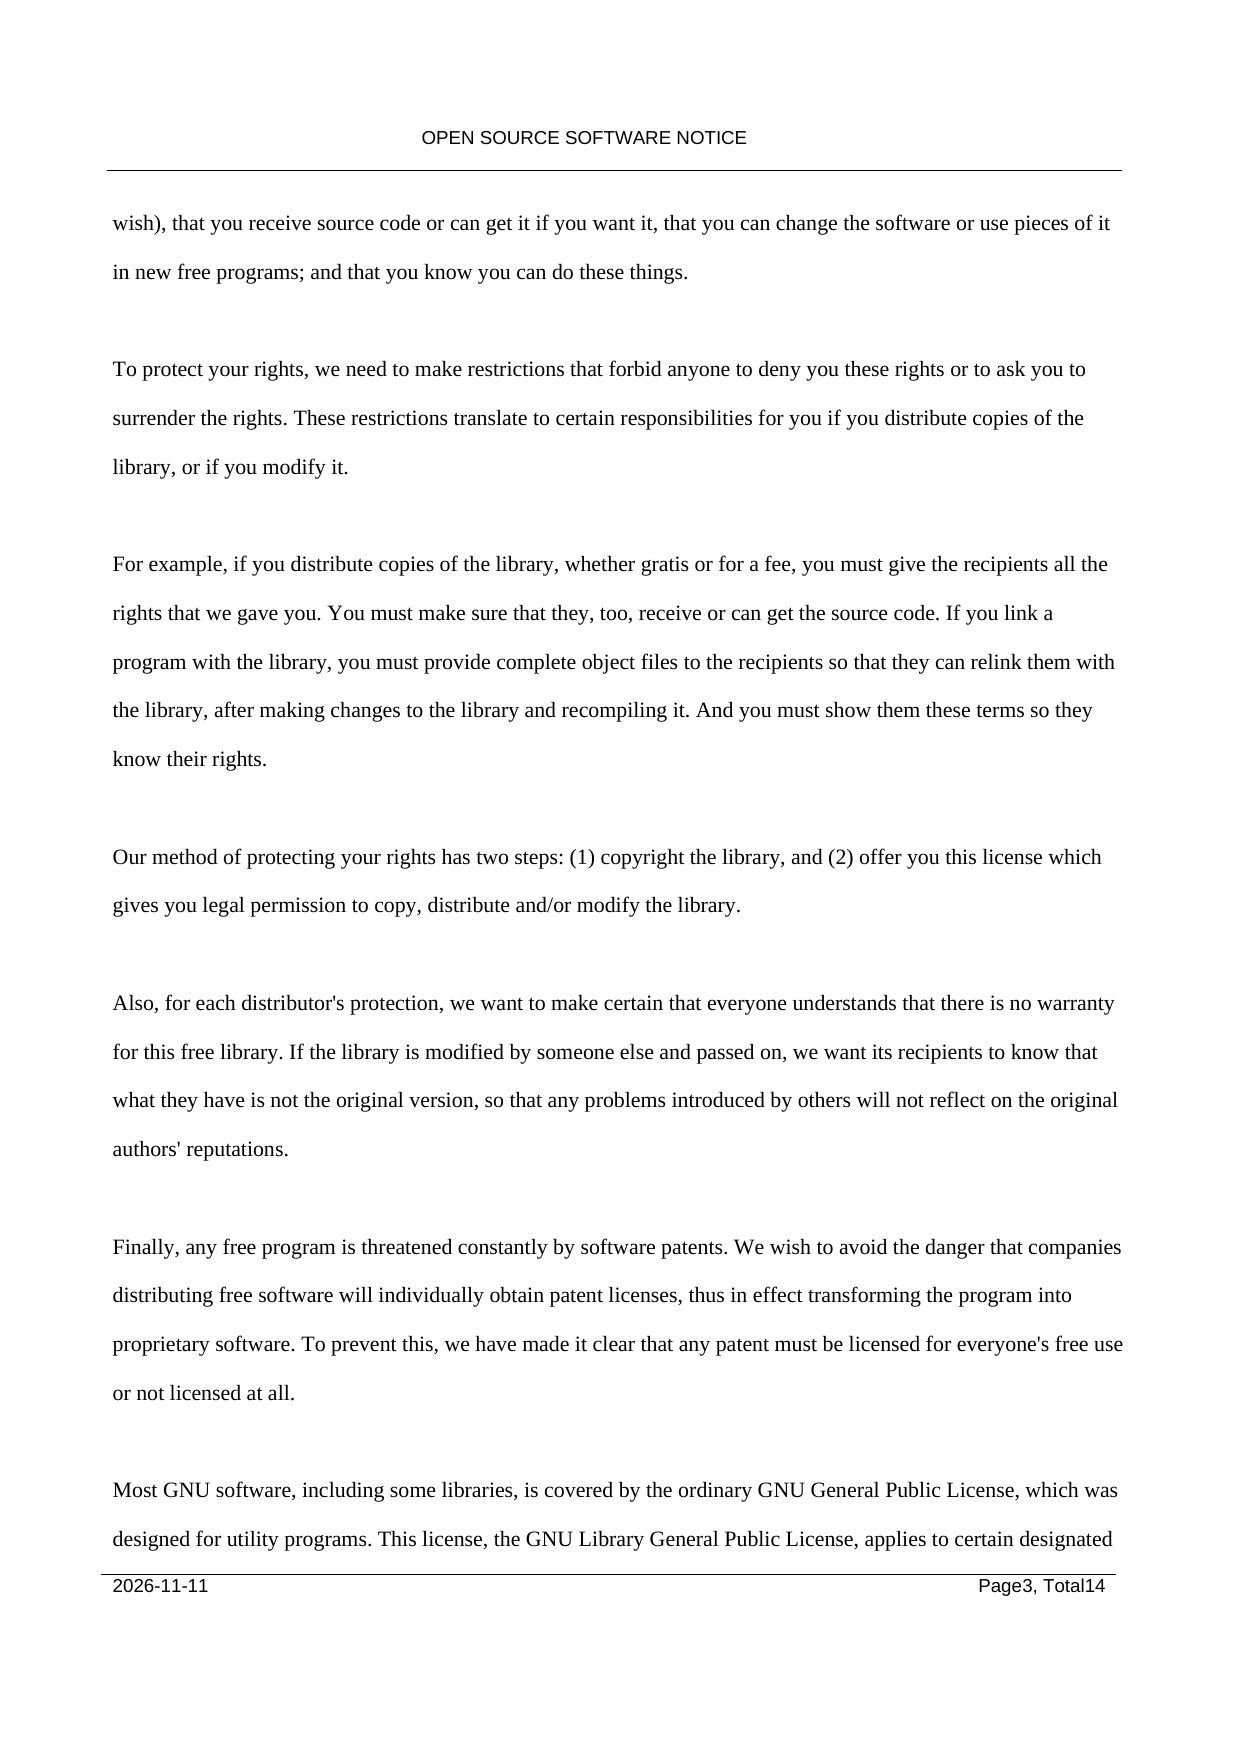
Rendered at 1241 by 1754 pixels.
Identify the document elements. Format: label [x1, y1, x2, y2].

text [112, 206, 1128, 1555]
